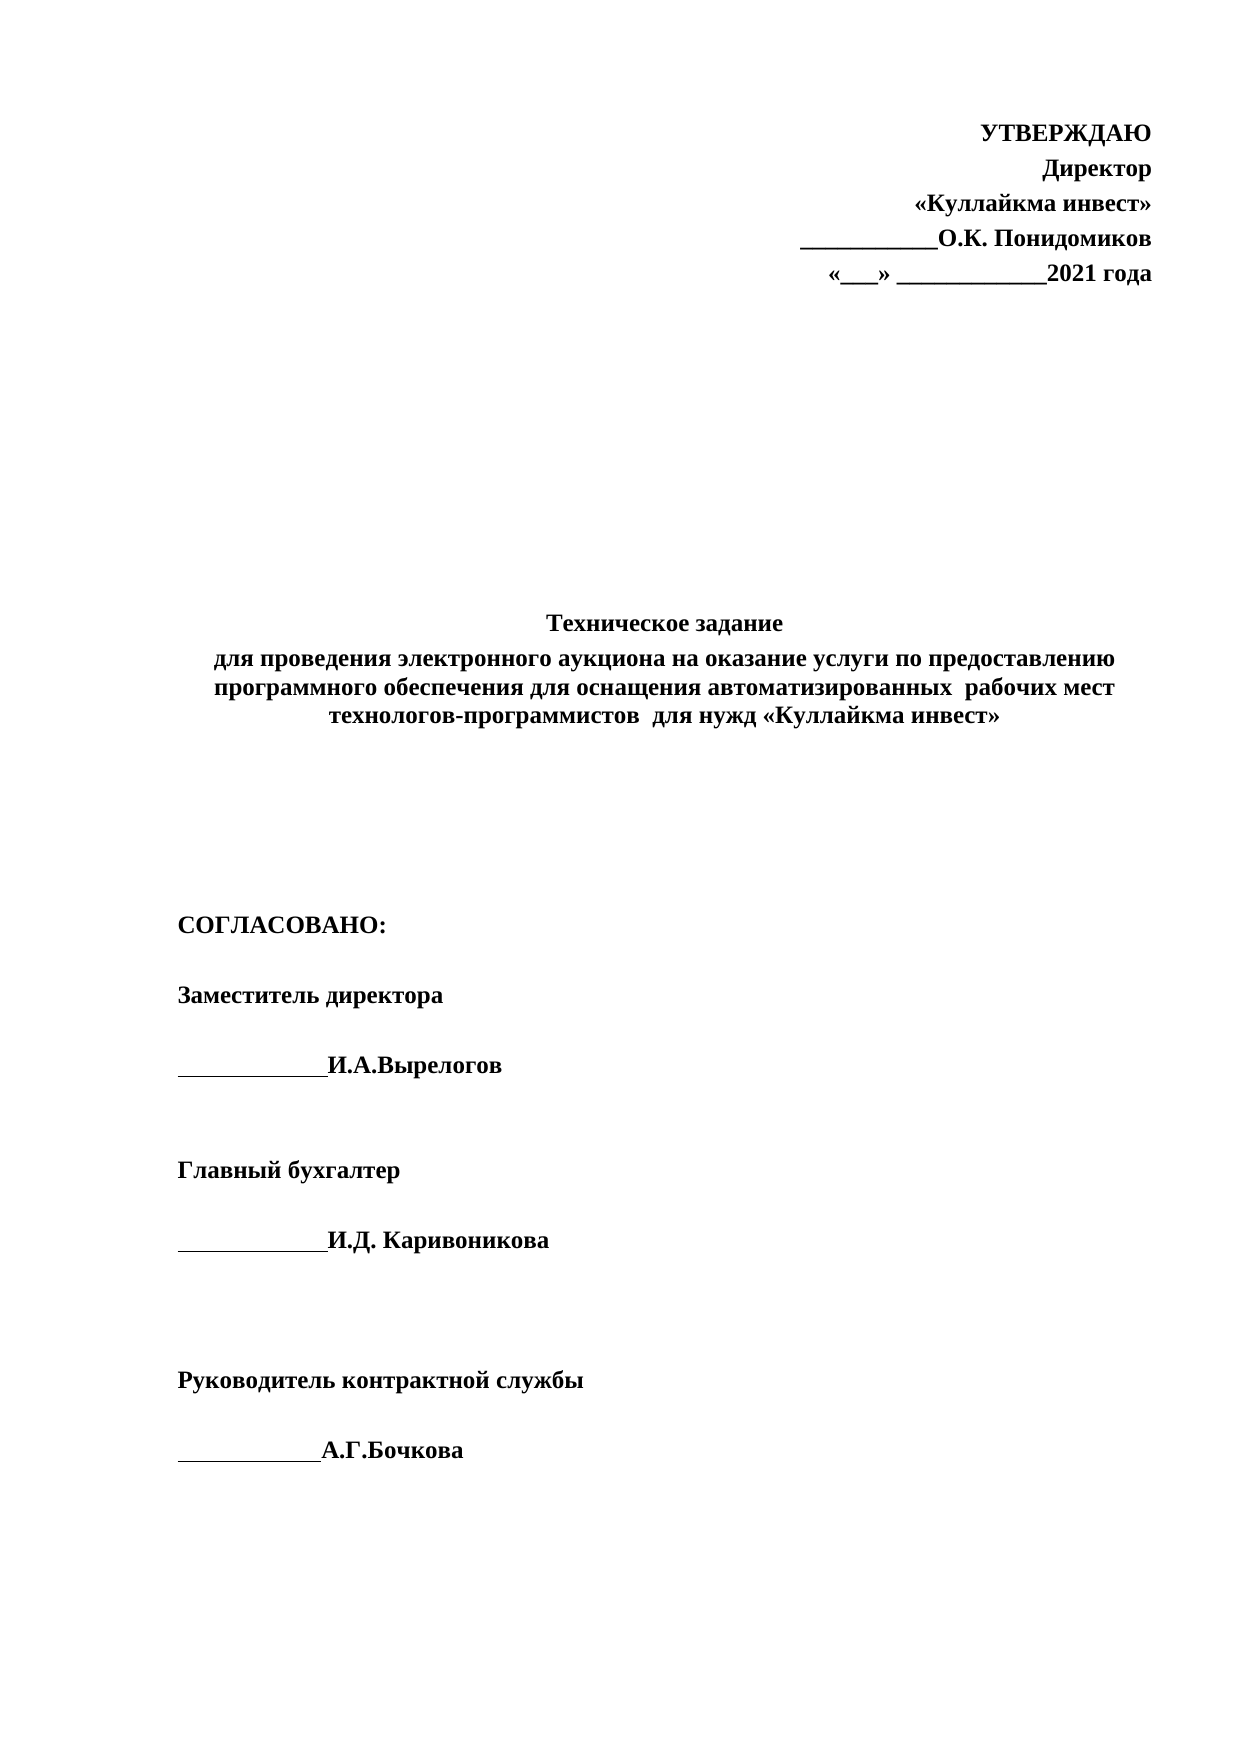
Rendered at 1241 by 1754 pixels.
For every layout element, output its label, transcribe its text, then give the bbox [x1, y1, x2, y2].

text А.Г.Бочкова [177, 1436, 1152, 1464]
text И.Д. Каривоникова [177, 1226, 1152, 1254]
text ___________О.К. Понидомиков [177, 223, 1152, 252]
text УТВЕРЖДАЮ [177, 118, 1152, 147]
text для проведения электронного аукциона на оказание услуги по предоставлению программного обеспечения для оснащения автоматизированных рабочих мест технологов-программистов для нужд «Куллайкма инвест» [177, 643, 1152, 729]
text «___» ____________2021 года [177, 258, 1152, 287]
text «Куллайкма инвест» [177, 188, 1152, 217]
text Руководитель контрактной службы [177, 1366, 1152, 1394]
text Заместитель директора [177, 981, 1152, 1009]
text Техническое задание [177, 608, 1152, 637]
text СОГЛАСОВАНО: [177, 911, 1152, 939]
text Главный бухгалтер [177, 1156, 1152, 1184]
text И.А.Вырелогов [177, 1051, 1152, 1079]
text Директор [177, 153, 1152, 182]
